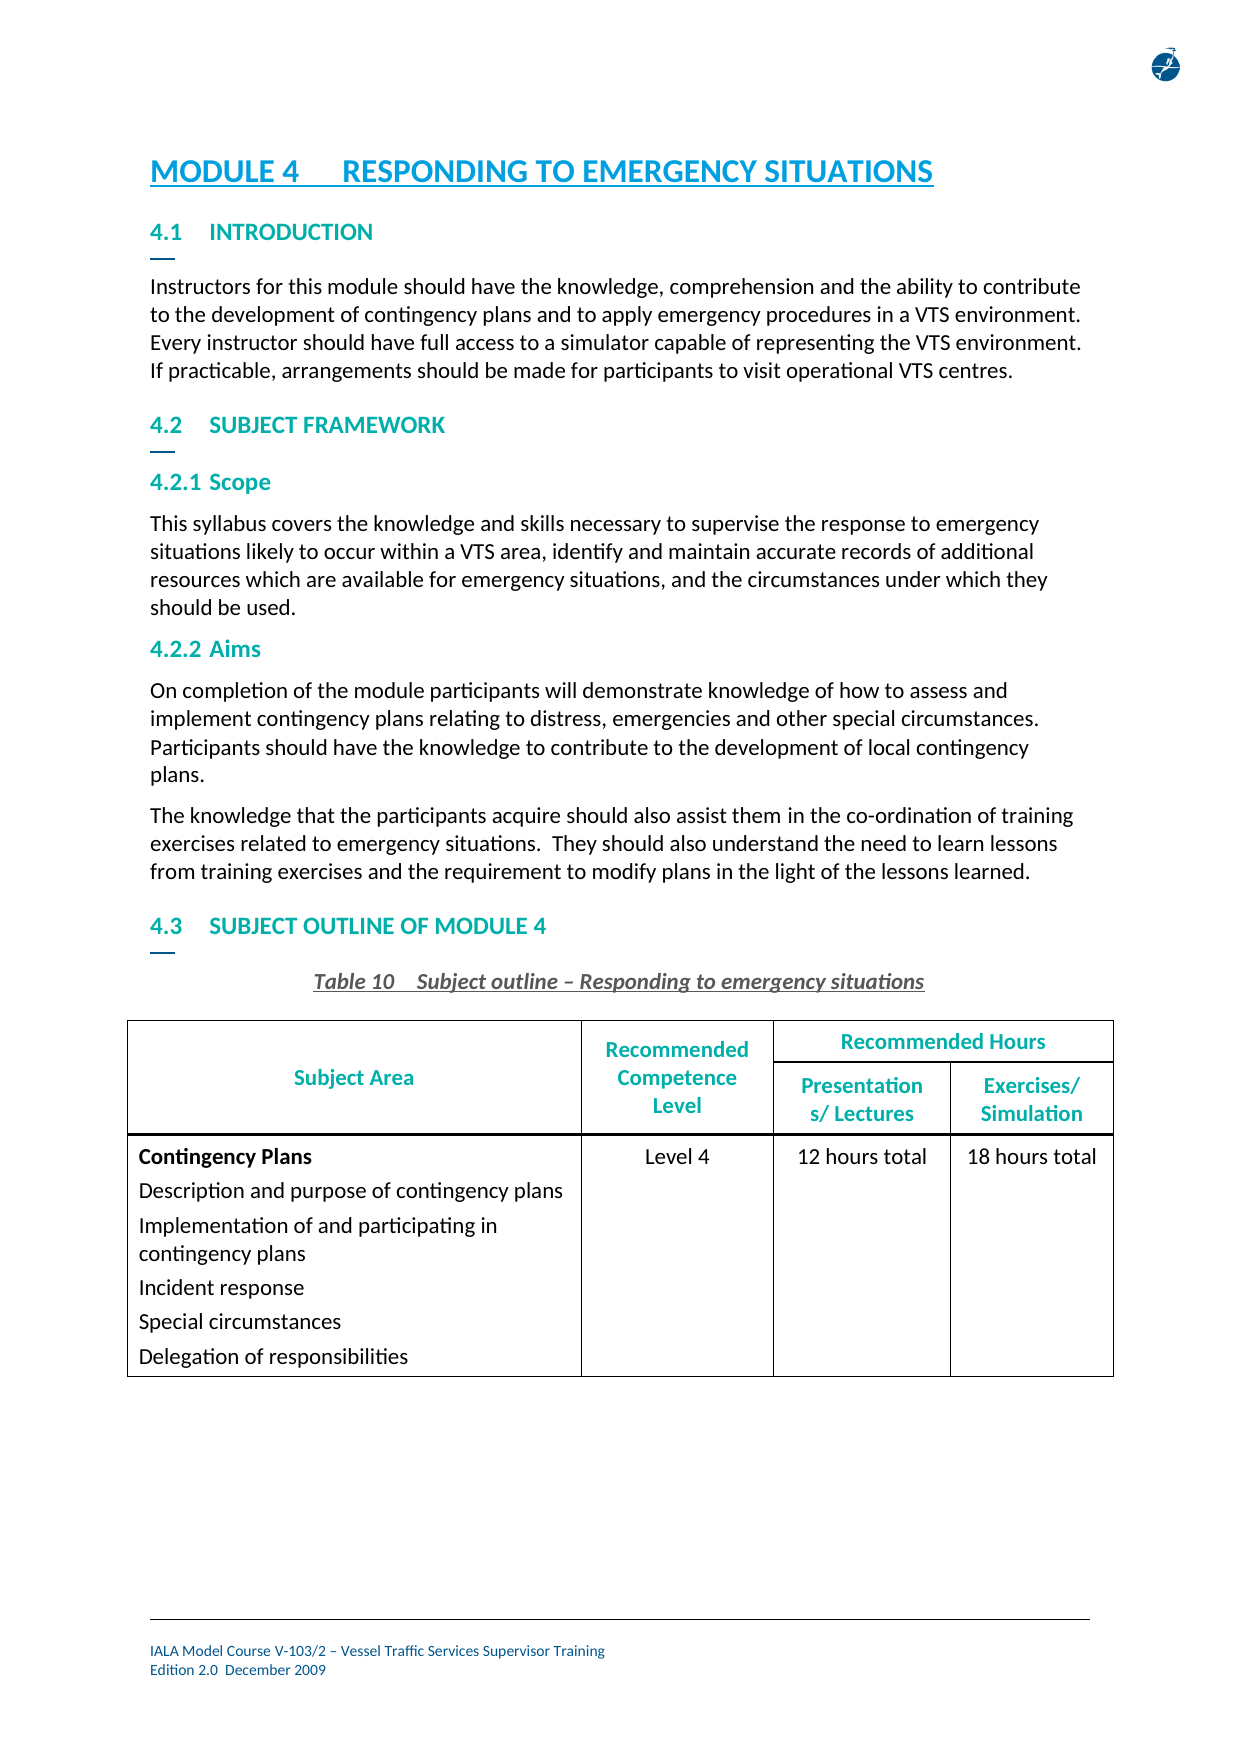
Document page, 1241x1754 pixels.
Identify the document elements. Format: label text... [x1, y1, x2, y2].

table_header Recommended Hours [774, 1021, 1113, 1061]
subtitle Aims [150, 633, 1090, 664]
text This syllabus covers the knowledge and skills necessary to supervise the response to emergency situations likely to occur within a VTS area, identify and maintain accurate records of additional resources which are available for emergency situations, and the circumstances under which they should be used. [150, 509, 1090, 621]
subtitle Scope [150, 466, 1090, 496]
table_header Subject Area [128, 1021, 581, 1133]
subtitle SUBJECT FRAMEWORK [150, 409, 1090, 440]
table_cell Exercises/ Simulation [951, 1063, 1113, 1133]
picture [1120, 0, 1239, 116]
table_cell Contingency Plans Description and purpose of contingency plans Implementation of and participating in contingency plans Incident response Special circumstances Delegation of responsibilities [128, 1136, 581, 1376]
text On completion of the module participants will demonstrate knowledge of how to assess and implement contingency plans relating to distress, emergencies and other special circumstances. Participants should have the knowledge to contribute to the development of local contingency plans. [150, 677, 1090, 789]
text Instructors for this module should have the knowledge, comprehension and the ability to contribute to the development of contingency plans and to apply emergency procedures in a VTS environment. Every instructor should have full access to a simulator capable of representing the VTS environment. If practicable, arrangements should be made for participants to visit operational VTS centres. [150, 272, 1090, 384]
text Subject outline – Responding to emergency situations [150, 967, 1090, 995]
subtitle SUBJECT OUTLINE OF MODULE 4 [150, 910, 1090, 941]
text RESPONDING TO EMERGENCY SITUATIONS [150, 150, 1090, 191]
table_cell 18 hours total [951, 1136, 1113, 1376]
table_cell Level 4 [582, 1136, 773, 1376]
text The knowledge that the participants acquire should also assist them in the co-ordination of training exercises related to emergency situations. They should also understand the need to learn lessons from training exercises and the requirement to modify plans in the light of the lessons learned. [150, 801, 1090, 885]
table_cell 12 hours total [774, 1136, 950, 1376]
table_header Recommended Competence Level [582, 1021, 773, 1133]
subtitle INTRODUCTION [150, 216, 1090, 246]
table_cell Presentations/ Lectures [774, 1063, 950, 1133]
